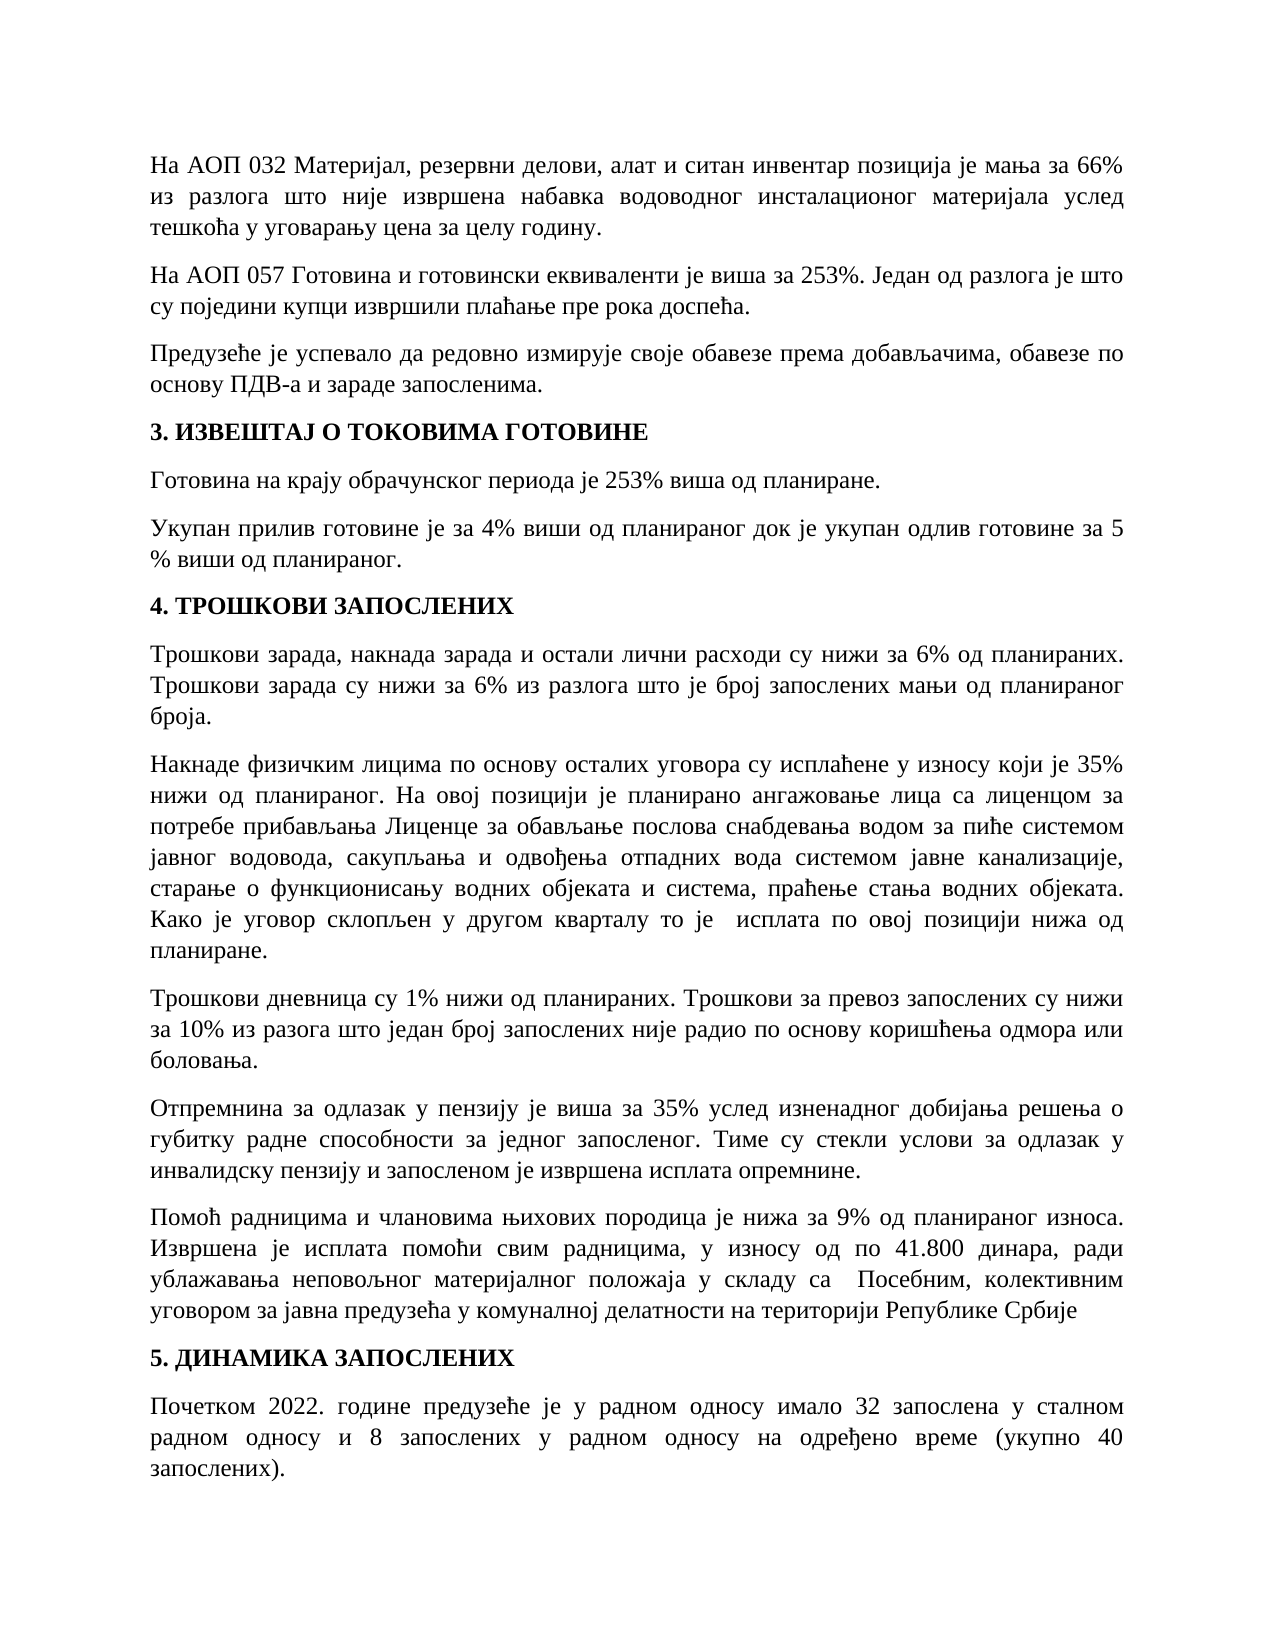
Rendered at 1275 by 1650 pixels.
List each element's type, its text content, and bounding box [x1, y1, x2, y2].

text Трошкови дневница су 1% нижи од планираних. Трошкови за превоз запослених су нижи за 10% из разога што један број запослених није радио по основу коришћења одмора или боловања. [150, 983, 1125, 1074]
text Предузеће је успевало да редовно измирује своје обавезе према добављачима, обавезе по основу ПДВ-а и зараде запосленима. [150, 338, 1125, 398]
text 4. ТРОШКОВИ ЗАПОСЛЕНИХ [150, 591, 1125, 620]
text Почетком 2022. године предузеће је у радном односу имало 32 запослена у сталном радном односу и 8 запослених у радном односу на одређено време (укупно 40 запослених). [150, 1391, 1125, 1482]
text На АОП 057 Готовина и готовински еквиваленти је виша за 253%. Један од разлога је што су поједини купци извршили плаћање пре рока доспећа. [150, 260, 1125, 319]
text 3. ИЗВЕШТАЈ О ТОКОВИМА ГОТОВИНЕ [150, 417, 1125, 446]
text На АОП 032 Материјал, резервни делови, алат и ситан инвентар позиција је мања за 66% из разлога што није извршена набавка водоводног инсталационог материјала услед тешкоћа у уговарању цена за целу годину. [150, 150, 1125, 241]
text Готовина на крају обрачунског периода је 253% виша од планиране. [150, 465, 1125, 494]
text Помоћ радницима и члановима њихових породица је нижа за 9% од планираног износа. Извршена је исплата помоћи свим радницима, у износу од по 41.800 динара, ради ублажавања неповољног материјалног положаја у складу са Посебним, колективним уговором за јавна предузећа у комуналној делатности на територији Републике Србије [150, 1202, 1125, 1324]
text Трошкови зарада, накнада зарада и остали лични расходи су нижи за 6% од планираних. Трошкови зарада су нижи за 6% из разлога што је број запослених мањи од планираног броја. [150, 639, 1125, 730]
text Накнаде физичким лицима по основу осталих уговора су исплаћене у износу који је 35% нижи од планираног. На овој позицији је планирано ангажовање лица са лиценцом за потребе прибављања Лиценце за обављање послова снабдевања водом за пиће системом јавног водовода, сакупљања и одвођења отпадних вода системом јавне канализације, старање о функционисању водних објеката и система, праћење стања водних објеката. Како је уговор склопљен у другом кварталу то је исплата по овој позицији нижа од планиране. [150, 749, 1125, 964]
text Укупан прилив готовине је за 4% виши од планираног док је укупан одлив готовине за 5 % виши од планираног. [150, 513, 1125, 572]
text Отпремнина за одлазак у пензију је виша за 35% услед изненадног добијања решења о губитку радне способности за једног запосленог. Тиме су стекли услови за одлазак у инвалидску пензију и запосленом је извршена исплата опремнине. [150, 1093, 1125, 1183]
text 5. ДИНАМИКА ЗАПОСЛЕНИХ [150, 1343, 1125, 1372]
